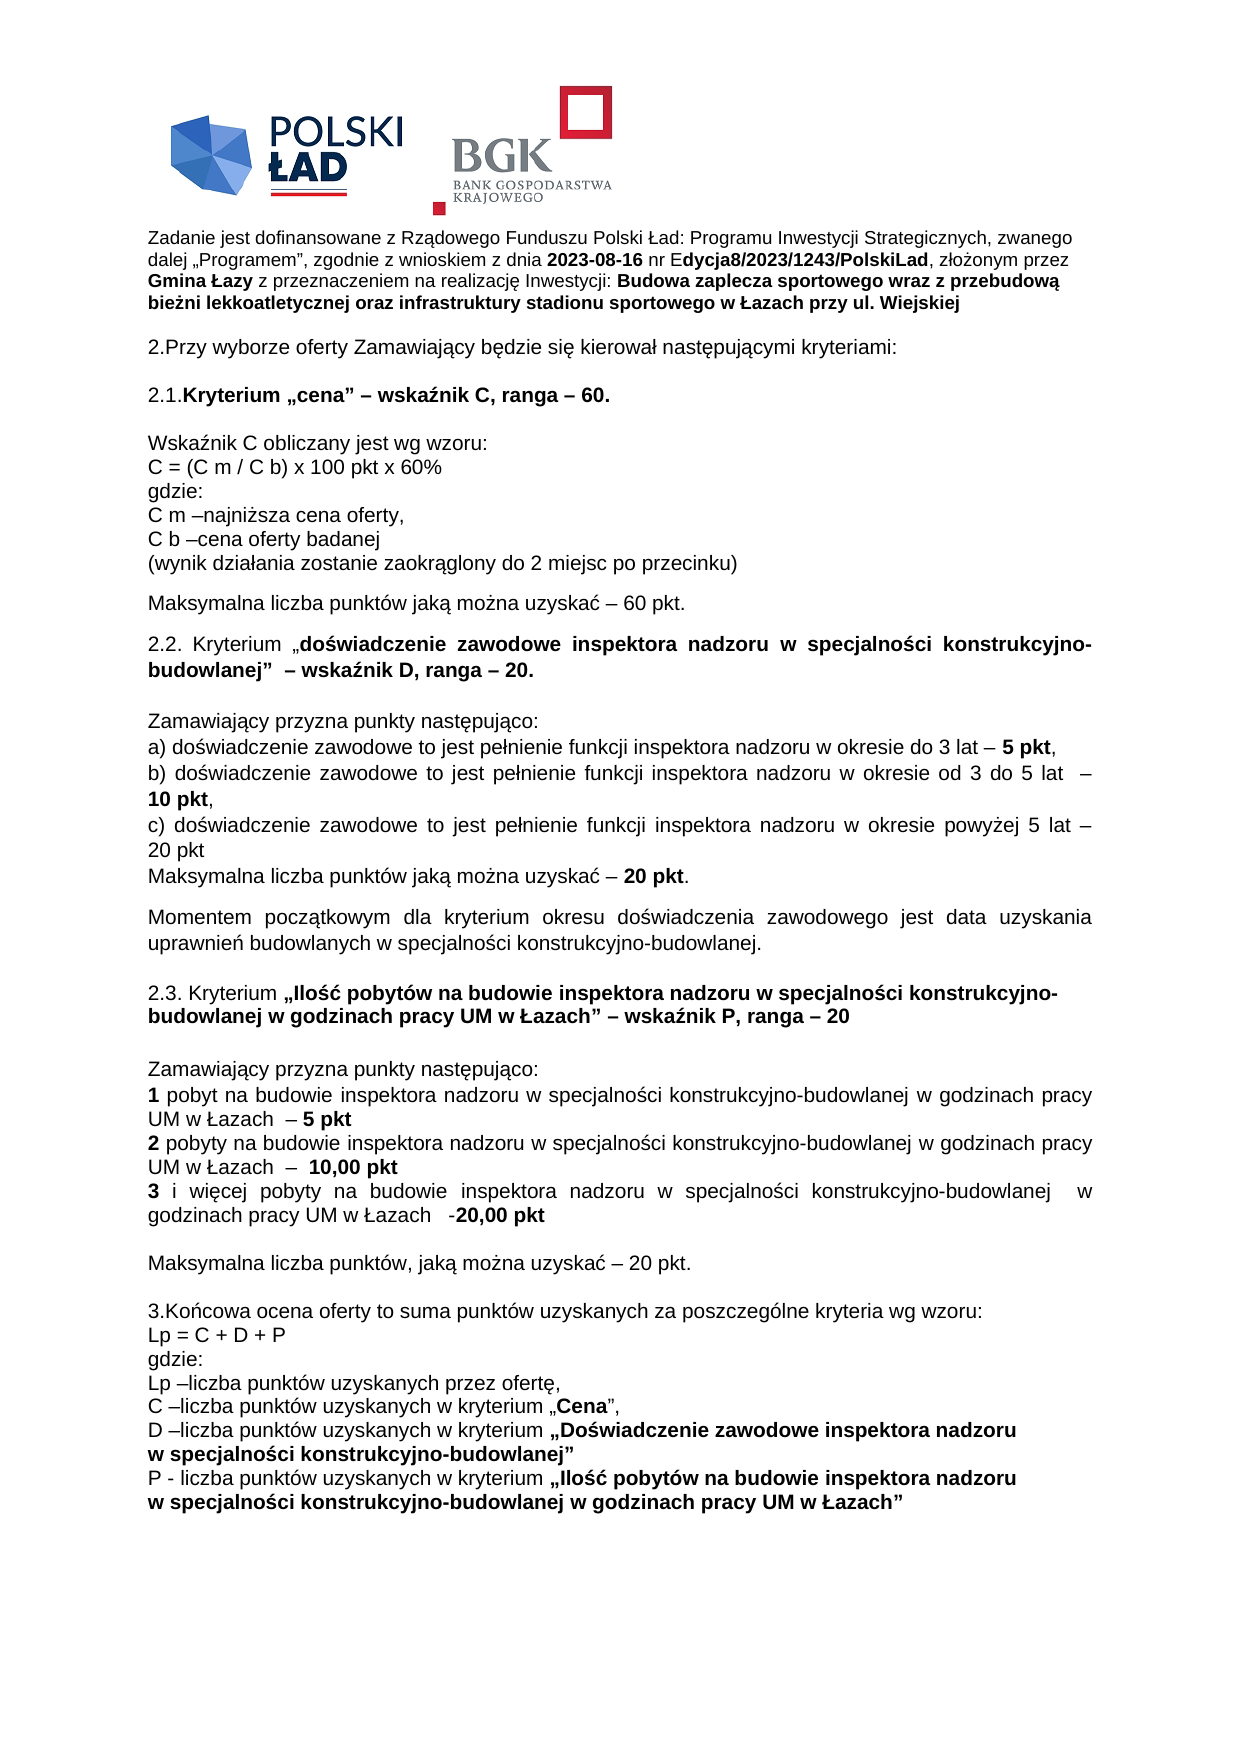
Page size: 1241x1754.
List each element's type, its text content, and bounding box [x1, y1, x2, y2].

text gdzie: [148, 478, 1093, 502]
text C = (C m / C b) x 100 pkt x 60% [148, 454, 1093, 478]
text c) doświadczenie zawodowe to jest pełnienie funkcji inspektora nadzoru w okresie powyżej 5 lat – 20 pkt [148, 812, 1093, 862]
text Zamawiający przyzna punkty następująco: [148, 1057, 1093, 1081]
text 2.Przy wyborze oferty Zamawiający będzie się kierował następującymi kryteriami: [148, 335, 1093, 359]
text Maksymalna liczba punktów jaką można uzyskać – 20 pkt. [148, 864, 1093, 888]
text a) doświadczenie zawodowe to jest pełnienie funkcji inspektora nadzoru w okresie do 3 lat – 5 pkt, [148, 735, 1093, 759]
text Momentem początkowym dla kryterium okresu doświadczenia zawodowego jest data uzyskania uprawnień budowlanych w specjalności konstrukcyjno-budowlanej. [148, 905, 1093, 954]
text 2 pobyty na budowie inspektora nadzoru w specjalności konstrukcyjno-budowlanej w godzinach pracy UM w Łazach – 10,00 pkt [148, 1131, 1093, 1179]
text 3.Końcowa ocena oferty to suma punktów uzyskanych za poszczególne kryteria wg wzoru: [148, 1298, 1093, 1322]
text Zamawiający przyzna punkty następująco: [148, 709, 1093, 733]
text 1 pobyt na budowie inspektora nadzoru w specjalności konstrukcyjno-budowlanej w godzinach pracy UM w Łazach – 5 pkt [148, 1083, 1093, 1131]
text 3 i więcej pobyty na budowie inspektora nadzoru w specjalności konstrukcyjno-budowlanej w godzinach pracy UM w Łazach -20,00 pkt [148, 1179, 1093, 1227]
text C b –cena oferty badanej [148, 526, 1093, 550]
text D –liczba punktów uzyskanych w kryterium „Doświadczenie zawodowe inspektora nadzoru w specjalności konstrukcyjno-budowlanej” [148, 1418, 1093, 1466]
text 2.2. Kryterium „doświadczenie zawodowe inspektora nadzoru w specjalności konstrukcyjno-budowlanej” – wskaźnik D, ranga – 20. [148, 632, 1093, 681]
text Lp –liczba punktów uzyskanych przez ofertę, [148, 1370, 1093, 1394]
text Wskaźnik C obliczany jest wg wzoru: [148, 431, 1093, 454]
text Lp = C + D + P [148, 1322, 1093, 1346]
text C m –najniższa cena oferty, [148, 502, 1093, 526]
text (wynik działania zostanie zaokrąglony do 2 miejsc po przecinku) [148, 550, 1093, 574]
text 2.1.Kryterium „cena” – wskaźnik C, ranga – 60. [148, 383, 1093, 407]
text Maksymalna liczba punktów jaką można uzyskać – 60 pkt. [148, 591, 1093, 615]
text C –liczba punktów uzyskanych w kryterium „Cena”, [148, 1394, 1093, 1418]
text P - liczba punktów uzyskanych w kryterium „Ilość pobytów na budowie inspektora nadzoru w specjalności konstrukcyjno-budowlanej w godzinach pracy UM w Łazach” [148, 1466, 1093, 1514]
text 2.3. Kryterium „Ilość pobytów na budowie inspektora nadzoru w specjalności konstrukcyjno-budowlanej w godzinach pracy UM w Łazach” – wskaźnik P, ranga – 20 [148, 980, 1093, 1028]
text gdzie: [148, 1346, 1093, 1370]
text b) doświadczenie zawodowe to jest pełnienie funkcji inspektora nadzoru w okresie od 3 do 5 lat – 10 pkt, [148, 761, 1093, 811]
text Maksymalna liczba punktów, jaką można uzyskać – 20 pkt. [148, 1251, 1093, 1274]
